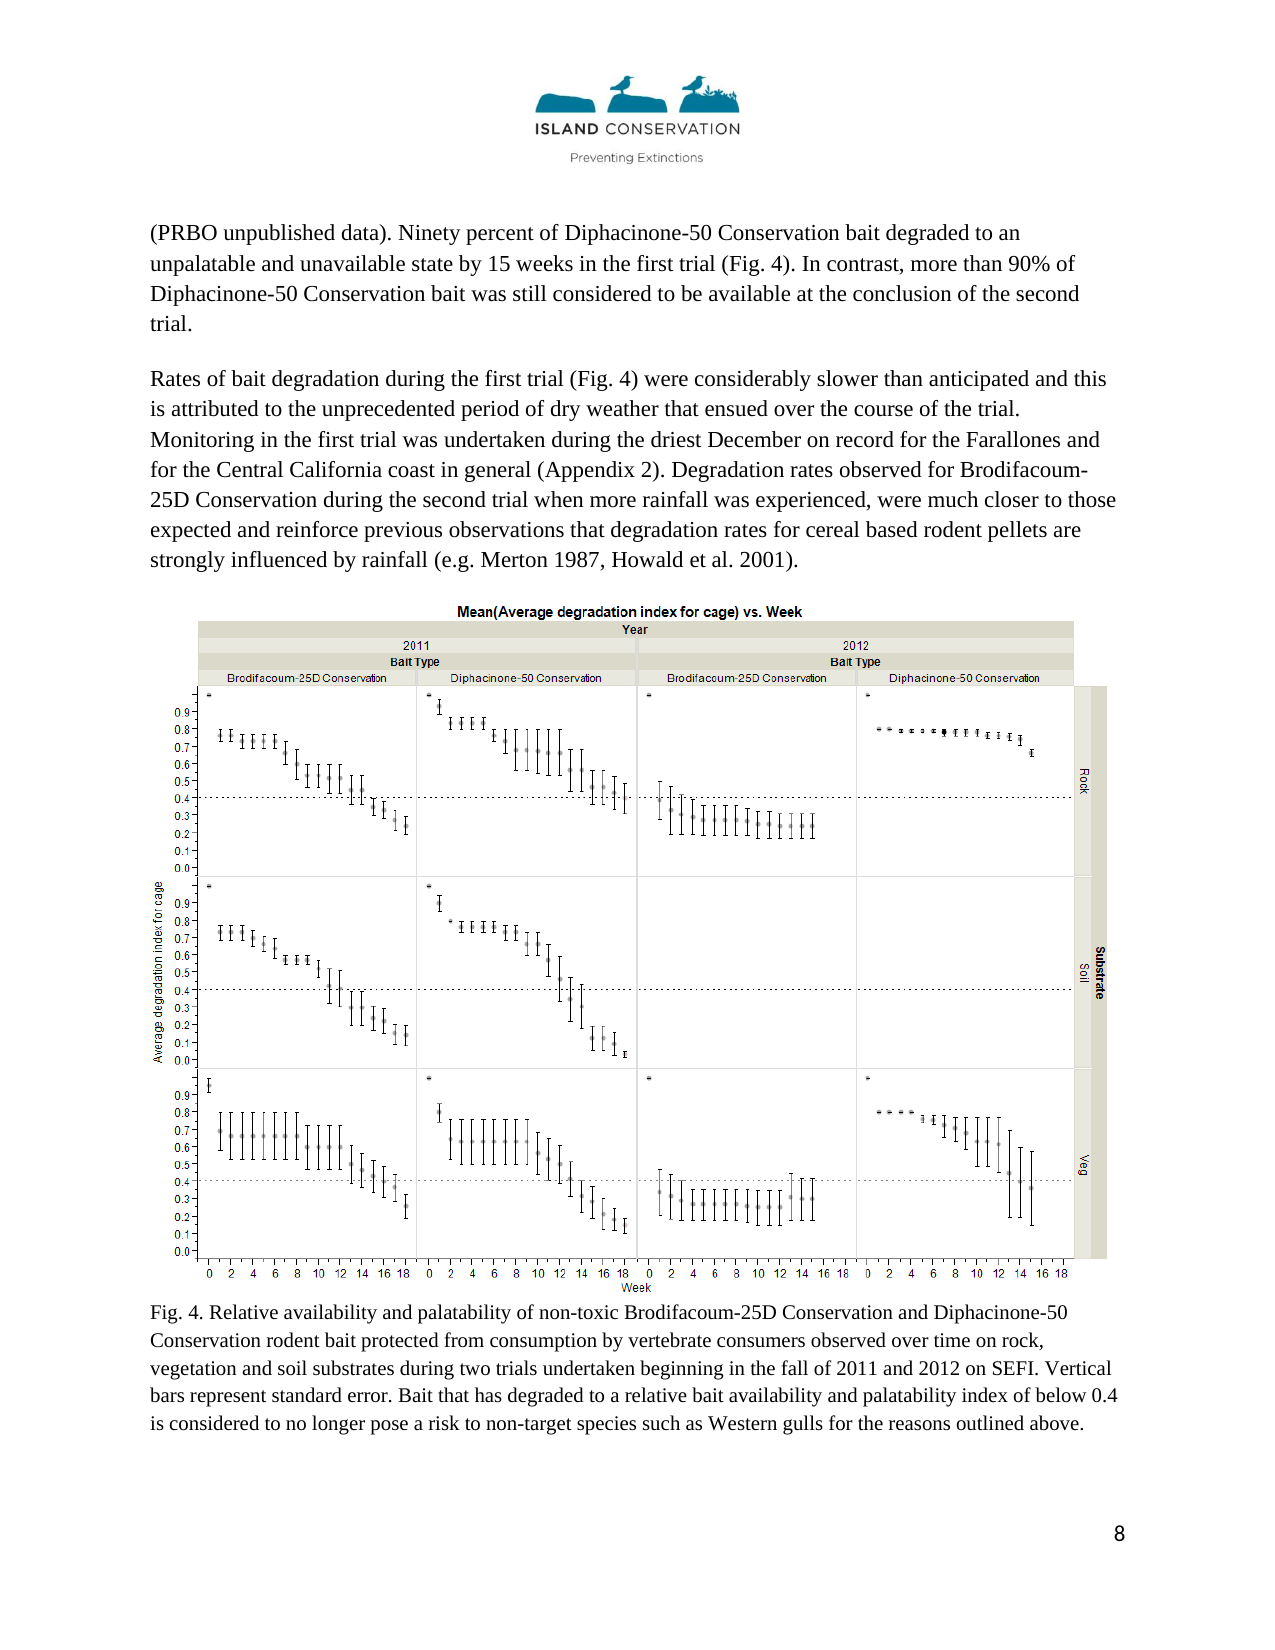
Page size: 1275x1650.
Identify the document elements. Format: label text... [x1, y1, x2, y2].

picture [150, 601, 1130, 1297]
text (PRBO unpublished data). Ninety percent of Diphacinone-50 Conservation bait degraded to an unpalatable and unavailable state by 15 weeks in the first trial (Fig. 4). In contrast, more than 90% of Diphacinone-50 Conservation bait was still considered to be available at the conclusion of the second trial. [150, 219, 1125, 336]
picture [535, 75, 740, 165]
text Rates of bait degradation during the first trial (Fig. 4) were considerably slower than anticipated and this is attributed to the unprecedented period of dry weather that ensued over the course of the trial. Monitoring in the first trial was undertaken during the driest December on record for the Farallones and for the Central California coast in general (Appendix 2). Degradation rates observed for Brodifacoum-25D Conservation during the second trial when more rainfall was experienced, were much closer to those expected and reinforce previous observations that degradation rates for cereal based rodent pellets are strongly influenced by rainfall (e.g. Merton 1987, Howald et al. 2001). [150, 365, 1125, 573]
text Fig. 4. Relative availability and palatability of non-toxic Brodifacoum-25D Conservation and Diphacinone-50 Conservation rodent bait protected from consumption by vertebrate consumers observed over time on rock, vegetation and soil substrates during two trials undertaken beginning in the fall of 2011 and 2012 on SEFI. Vertical bars represent standard error. Bait that has degraded to a relative bait availability and palatability index of below 0.4 is considered to no longer pose a risk to non-target species such as Western gulls for the reasons outlined above. [150, 1297, 1125, 1435]
